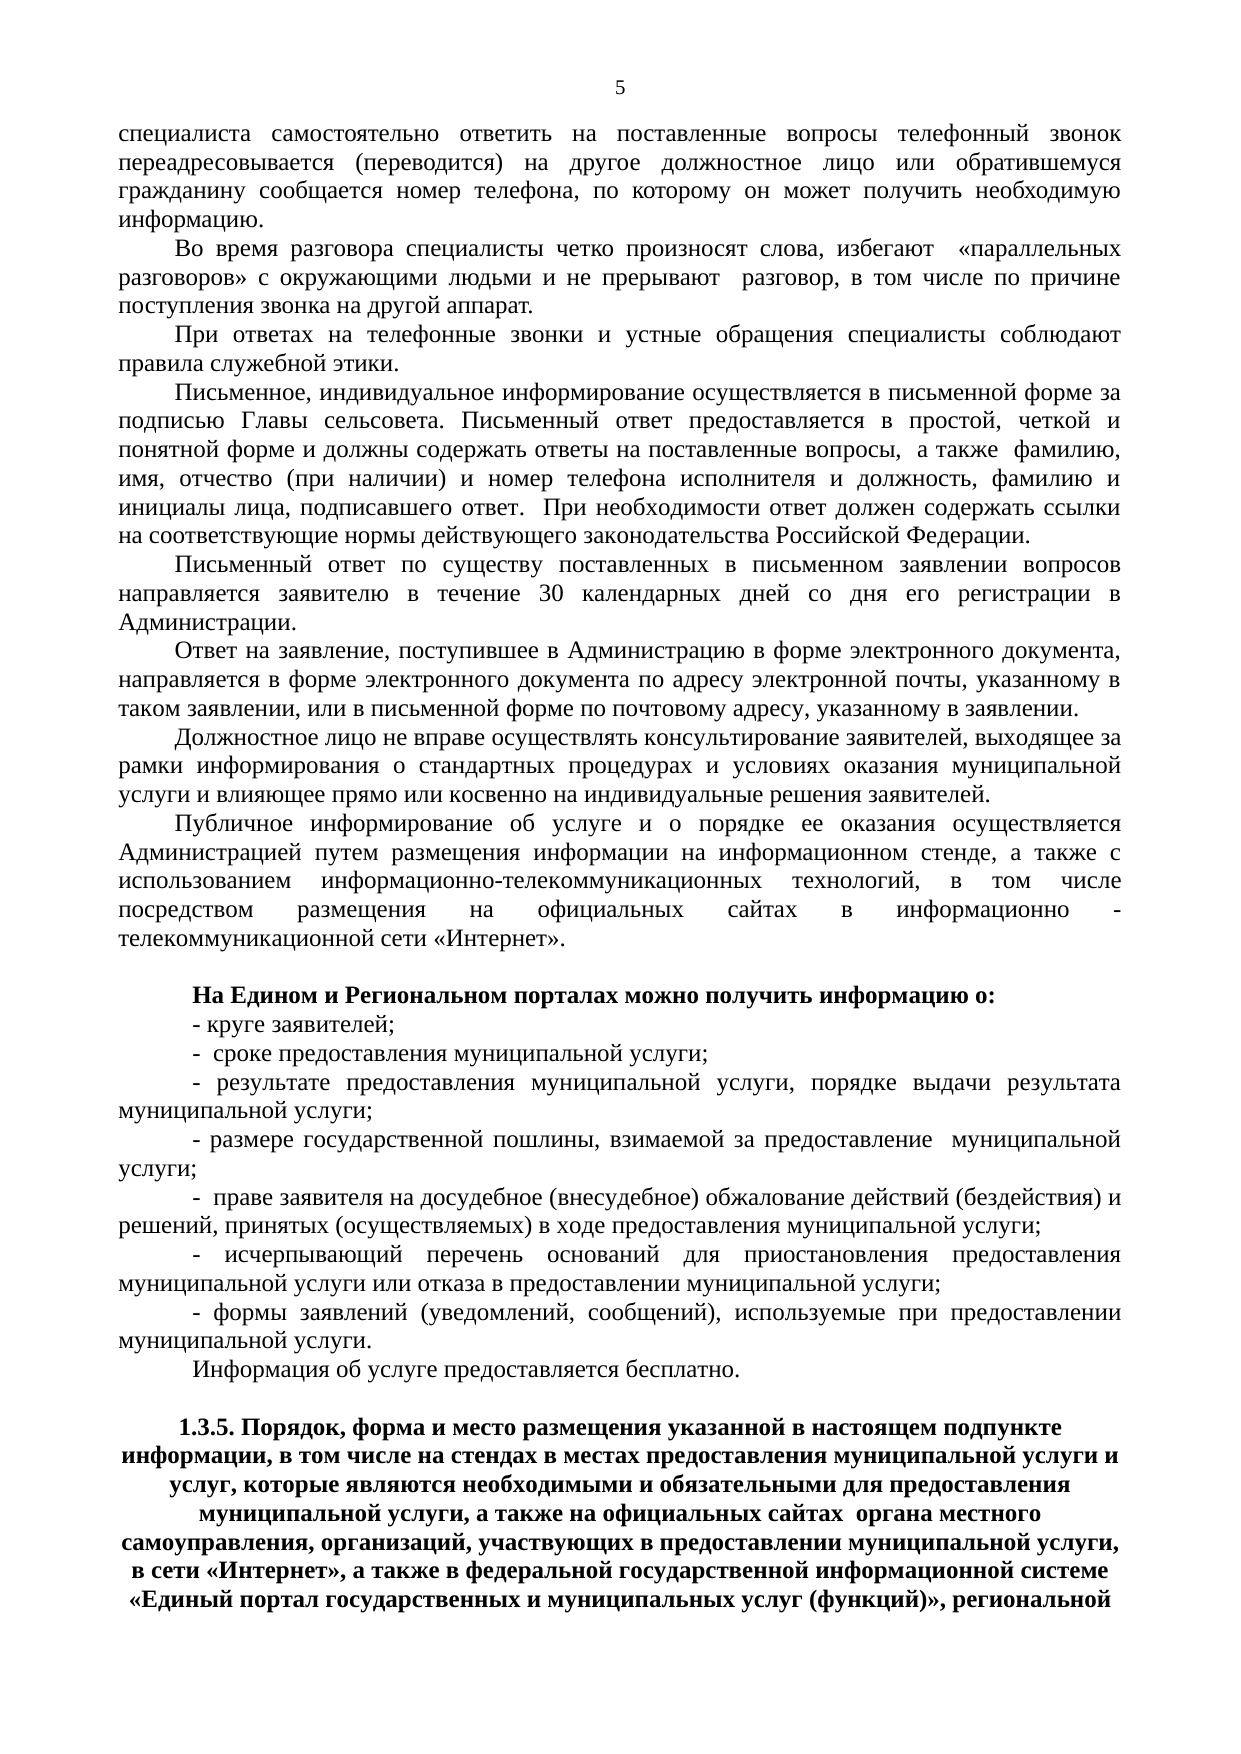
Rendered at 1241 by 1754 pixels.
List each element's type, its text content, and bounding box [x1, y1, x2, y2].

text - формы заявлений (уведомлений, сообщений), используемые при предоставлении муниципальной услуги. [118, 1297, 1122, 1354]
text - праве заявителя на досудебное (внесудебное) обжалование действий (бездействия) и решений, принятых (осуществляемых) в ходе предоставления муниципальной услуги; [118, 1182, 1122, 1239]
text Ответ на заявление, поступившее в Администрацию в форме электронного документа, направляется в форме электронного документа по адресу электронной почты, указанному в таком заявлении, или в письменной форме по почтовому адресу, указанному в заявлении. [118, 636, 1122, 722]
text Публичное информирование об услуге и о порядке ее оказания осуществляется Администрацией путем размещения информации на информационном стенде, а также с использованием информационно-телекоммуникационных технологий, в том числе посредством размещения на официальных сайтах в информационно - телекоммуникационной сети «Интернет». [118, 808, 1122, 952]
text Должностное лицо не вправе осуществлять консультирование заявителей, выходящее за рамки информирования о стандартных процедурах и условиях оказания муниципальной услуги и влияющее прямо или косвенно на индивидуальные решения заявителей. [118, 722, 1122, 808]
text На Едином и Региональном порталах можно получить информацию о: [118, 981, 1122, 1009]
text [118, 118, 1122, 233]
text При ответах на телефонные звонки и устные обращения специалисты соблюдают правила служебной этики. [118, 319, 1122, 377]
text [118, 1412, 1122, 1613]
text - сроке предоставления муниципальной услуги; [118, 1038, 1122, 1067]
text - круге заявителей; [118, 1009, 1122, 1038]
text Информация об услуге предоставляется бесплатно. [118, 1354, 1122, 1383]
text - размере государственной пошлины, взимаемой за предоставление муниципальной услуги; [118, 1124, 1122, 1182]
text - исчерпывающий перечень оснований для приостановления предоставления муниципальной услуги или отказа в предоставлении муниципальной услуги; [118, 1239, 1122, 1297]
text Письменный ответ по существу поставленных в письменном заявлении вопросов направляется заявителю в течение 30 календарных дней со дня его регистрации в Администрации. [118, 549, 1122, 636]
text Во время разговора специалисты четко произносят слова, избегают «параллельных разговоров» с окружающими людьми и не прерывают разговор, в том числе по причине поступления звонка на другой аппарат. [118, 233, 1122, 319]
text - результате предоставления муниципальной услуги, порядке выдачи результата муниципальной услуги; [118, 1067, 1122, 1124]
text Письменное, индивидуальное информирование осуществляется в письменной форме за подписью Главы сельсовета. Письменный ответ предоставляется в простой, четкой и понятной форме и должны содержать ответы на поставленные вопросы, а также фамилию, имя, отчество (при наличии) и номер телефона исполнителя и должность, фамилию и инициалы лица, подписавшего ответ. При необходимости ответ должен содержать ссылки на соответствующие нормы действующего законодательства Российской Федерации. [118, 377, 1122, 549]
